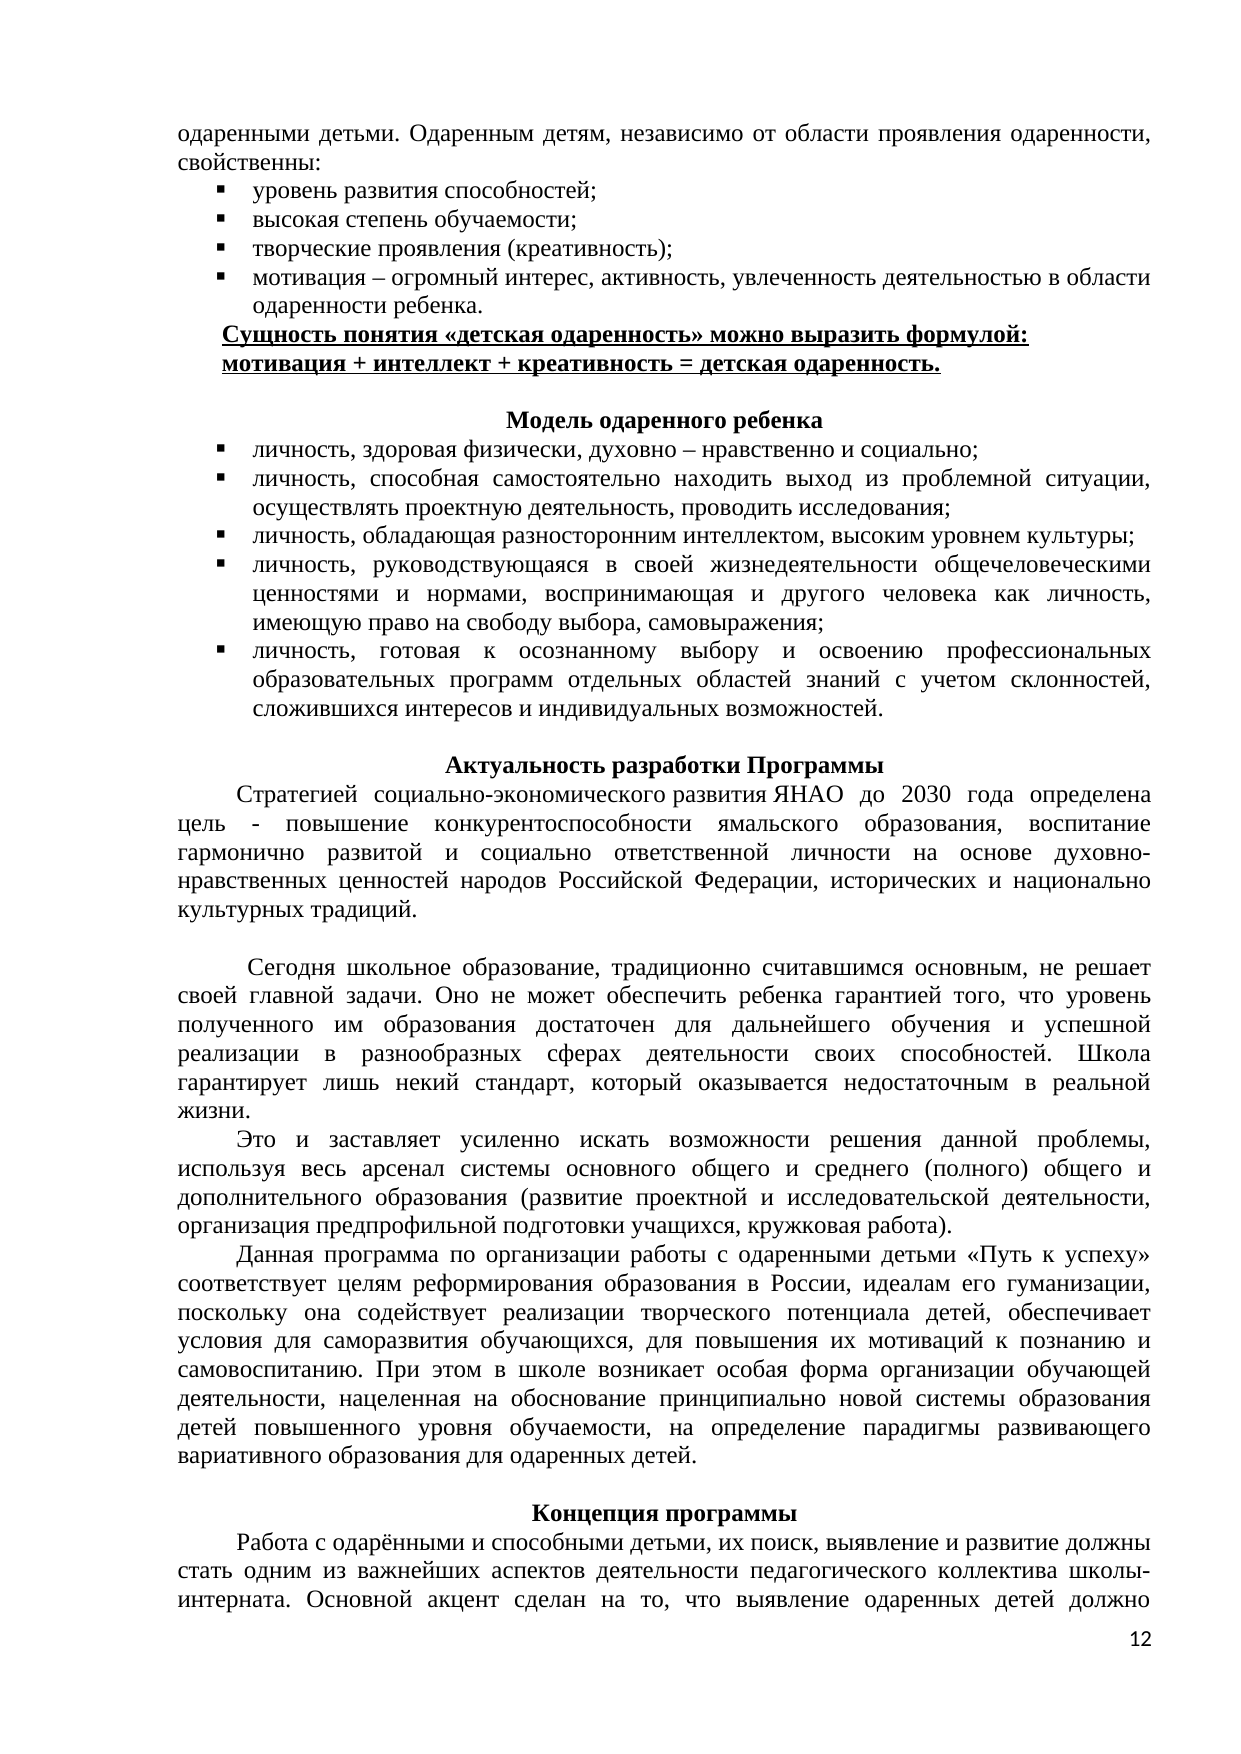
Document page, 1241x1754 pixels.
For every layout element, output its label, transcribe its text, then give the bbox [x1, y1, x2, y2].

list личность, готовая к осознанному выбору и освоению профессиональных образовательных программ отдельных областей знаний с учетом склонностей, сложившихся интересов и индивидуальных возможностей. [215, 636, 1152, 722]
list личность, здоровая физически, духовно – нравственно и социально; [215, 434, 1152, 463]
list уровень развития способностей; [215, 176, 1152, 204]
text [177, 1527, 1152, 1613]
text Концепция программы [177, 1498, 1152, 1527]
list личность, обладающая разносторонним интеллектом, высоким уровнем культуры; [215, 521, 1152, 549]
list высокая степень обучаемости; [215, 204, 1152, 233]
text Сущность понятия «детская одаренность» можно выразить формулой: [222, 319, 1152, 348]
text мотивация + интеллект + креативность = детская одаренность. [222, 348, 1152, 377]
list личность, руководствующаяся в своей жизнедеятельности общечеловеческими ценностями и нормами, воспринимающая и другого человека как личность, имеющую право на свободу выбора, самовыражения; [215, 549, 1152, 636]
text Актуальность разработки Программы [177, 751, 1152, 779]
text Модель одаренного ребенка [177, 406, 1152, 434]
text Сегодня школьное образование, традиционно считавшимся основным, не решает своей главной задачи. Оно не может обеспечить ребенка гарантией того, что уровень полученного им образования достаточен для дальнейшего обучения и успешной реализации в разнообразных сферах деятельности своих способностей. Школа гарантирует лишь некий стандарт, который оказывается недостаточным в реальной жизни. [177, 952, 1152, 1124]
text Данная программа по организации работы с одаренными детьми «Путь к успеху» соответствует целям реформирования образования в России, идеалам его гуманизации, поскольку она содействует реализации творческого потенциала детей, обеспечивает условия для саморазвития обучающихся, для повышения их мотиваций к познанию и самовоспитанию. При этом в школе возникает особая форма организации обучающей деятельности, нацеленная на обоснование принципиально новой системы образования детей повышенного уровня обучаемости, на определение парадигмы развивающего вариативного образования для одаренных детей. [177, 1239, 1152, 1469]
list мотивация – огромный интерес, активность, увлеченность деятельностью в области одаренности ребенка. [215, 262, 1152, 319]
list личность, способная самостоятельно находить выход из проблемной ситуации, осуществлять проектную деятельность, проводить исследования; [215, 463, 1152, 521]
text Стратегией социально-экономического развития ЯНАО до 2030 года определена цель - повышение конкурентоспособности ямальского образования, воспитание гармонично развитой и социально ответственной личности на основе духовно-нравственных ценностей народов Российской Федерации, исторических и национально культурных традиций. [177, 779, 1152, 923]
text Это и заставляет усиленно искать возможности решения данной проблемы, используя весь арсенал системы основного общего и среднего (полного) общего и дополнительного образования (развитие проектной и исследовательской деятельности, организация предпрофильной подготовки учащихся, кружковая работа). [177, 1124, 1152, 1239]
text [177, 118, 1152, 176]
list творческие проявления (креативность); [215, 233, 1152, 262]
